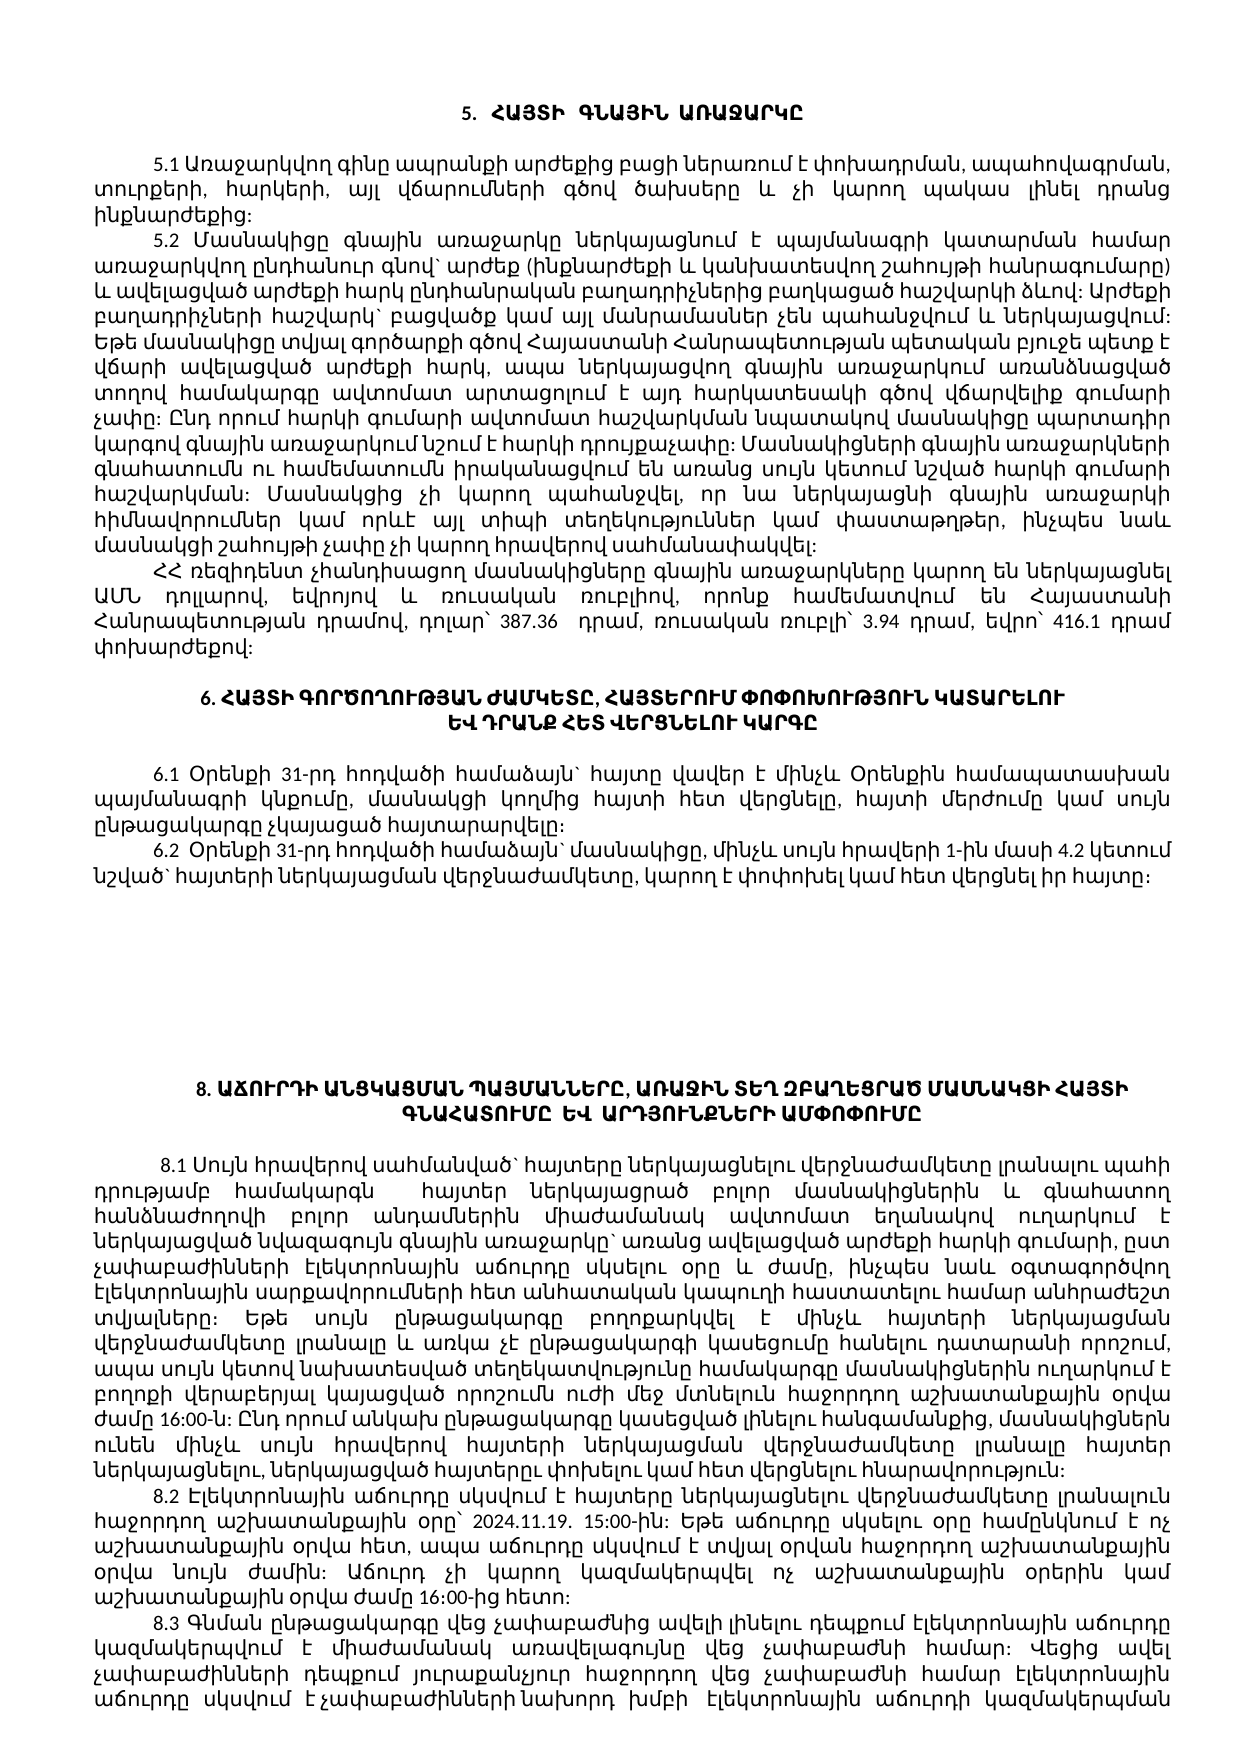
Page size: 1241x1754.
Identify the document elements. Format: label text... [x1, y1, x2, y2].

text ԳՆԱՀԱՏՈՒՄԸ ԵՎ ԱՐԴՅՈՒՆՔՆԵՐԻ ԱՄՓՈՓՈՒՄԸ [94, 1102, 1171, 1127]
text 8.1 Սույն հրավերով սահմանված` հայտերը ներկայացնելու վերջնաժամկետը լրանալու պահի դրությամբ համակարգն հայտեր ներկայացրած բոլոր մասնակիցներին և գնահատող հանձնաժողովի բոլոր անդամներին միաժամանակ ավտոմատ եղանակով ուղարկում է ներկայացված նվազագույն գնային առաջարկը` առանց ավելացված արժեքի հարկի գումարի, ըստ չափաբաժինների էլեկտրոնային աճուրդը սկսելու օրը և ժամը, ինչպես նաև օգտագործվող էլեկտրոնային սարքավորումների հետ անհատական կապուղի հաստատելու համար անհրաժեշտ տվյալները։ Եթե սույն ընթացակարգը բողոքարկվել է մինչև հայտերի ներկայացման վերջնաժամկետը լրանալը և առկա չէ ընթացակարգի կասեցումը հանելու դատարանի որոշում, ապա սույն կետով նախատեսված տեղեկատվությունը համակարգը մասնակիցներին ուղարկում է բողոքի վերաբերյալ կայացված որոշումն ուժի մեջ մտնելուն հաջորդող աշխատանքային օրվա ժամը 16:00-ն: Ընդ որում անկախ ընթացակարգը կասեցված լինելու հանգամանքից, մասնակիցներն ունեն մինչև սույն հրավերով հայտերի ներկայացման վերջնաժամկետը լրանալը հայտեր ներկայացնելու, ներկայացված հայտերըւ փոխելու կամ հետ վերցնելու հնարավորություն: [94, 1152, 1171, 1483]
text ԵՎ ԴՐԱՆՔ ՀԵՏ ՎԵՐՑՆԵԼՈՒ ԿԱՐԳԸ [94, 710, 1171, 736]
text 5.2 Մասնակիցը գնային առաջարկը ներկայացնում է պայմանագրի կատարման համար առաջարկվող ընդհանուր գնով` արժեք (ինքնարժեքի և կանխատեսվող շահույթի հանրագումարը) և ավելացված արժեքի հարկ ընդհանրական բաղադրիչներից բաղկացած հաշվարկի ձևով: Արժեքի բաղադրիչների հաշվարկ` բացվածք կամ այլ մանրամասներ չեն պահանջվում և ներկայացվում: Եթե մասնակիցը տվյալ գործարքի գծով Հայաստանի Հանրապետության պետական բյուջե պետք է վճարի ավելացված արժեքի հարկ, ապա ներկայացվող գնային առաջարկում առանձնացված տողով համակարգը ավտոմատ արտացոլում է այդ հարկատեսակի գծով վճարվելիք գումարի չափը: Ընդ որում հարկի գումարի ավտոմատ հաշվարկման նպատակով մասնակիցը պարտադիր կարգով գնային առաջարկում նշում է հարկի դրույքաչափը: Մասնակիցների գնային առաջարկների գնահատումն ու համեմատումն իրականացվում են առանց սույն կետում նշված հարկի գումարի հաշվարկման: Մասնակցից չի կարող պահանջվել, որ նա ներկայացնի գնային առաջարկի հիմնավորումներ կամ որևէ այլ տիպի տեղեկություններ կամ փաստաթղթեր, ինչպես նաև մասնակցի շահույթի չափը չի կարող հրավերով սահմանափակվել: [94, 227, 1171, 558]
text 5.1 Առաջարկվող գինը ապրանքի արժեքից բացի ներառում է փոխադրման, ապահովագրման, տուրքերի, հարկերի, այլ վճարումների գծով ծախսերը և չի կարող պակաս լինել դրանց ինքնարժեքից: [94, 151, 1171, 227]
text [94, 1610, 1171, 1712]
text 6.1 Օրենքի 31-րդ հոդվածի համաձայն` հայտը վավեր է մինչև Օրենքին համապատասխան պայմանագրի կնքումը, մասնակցի կողմից հայտի հետ վերցնելը, հայտի մերժումը կամ սույն ընթացակարգը չկայացած հայտարարվելը։ [94, 761, 1171, 837]
text 6. ՀԱՅՏԻ ԳՈՐԾՈՂՈՒԹՅԱՆ ԺԱՄԿԵՏԸ, ՀԱՅՏԵՐՈՒՄ ՓՈՓՈԽՈՒԹՅՈՒՆ ԿԱՏԱՐԵԼՈՒ [94, 685, 1171, 710]
text 8. ԱՃՈՒՐԴԻ ԱՆՑԿԱՑՄԱՆ ՊԱՅՄԱՆՆԵՐԸ, ԱՌԱՋԻՆ ՏԵՂ ԶԲԱՂԵՑՐԱԾ ՄԱՍՆԱԿՑԻ ՀԱՅՏԻ [94, 1076, 1171, 1102]
text 8.2 Էլեկտրոնային աճուրդը սկսվում է հայտերը ներկայացնելու վերջնաժամկետը լրանալուն հաջորդող աշխատանքային օրը՝ 2024.11.19. 15:00 -ին: Եթե աճուրդը սկսելու օրը համընկնում է ոչ աշխատանքային օրվա հետ, ապա աճուրդը սկսվում է տվյալ օրվան հաջորդող աշխատանքային օրվա նույն ժամին: Աճուրդ չի կարող կազմակերպվել ոչ աշխատանքային օրերին կամ աշխատանքային օրվա ժամը 16։00-ից հետո: [94, 1483, 1171, 1610]
text 5. ՀԱՅՏԻ ԳՆԱՅԻՆ ԱՌԱՋԱՐԿԸ [94, 100, 1171, 126]
text ՀՀ ռեզիդենտ չհանդիսացող մասնակիցները գնային առաջարկները կարող են ներկայացնել ԱՄՆ դոլլարով, եվրոյով և ռուսական ռուբլիով, որոնք համեմատվում են Հայաստանի Հանրապետության դրամով, դոլար՝ 387.36 դրամ, ռուսական ռուբլի՝ 3.94 դրամ, եվրո՝ 416.1 դրամ փոխարժեքով: [94, 558, 1171, 659]
text 6.2 Օրենքի 31-րդ հոդվածի համաձայն` մասնակիցը, մինչև սույն հրավերի 1-ին մասի 4.2 կետում նշված` հայտերի ներկայացման վերջնաժամկետը, կարող է փոփոխել կամ հետ վերցնել իր հայտը։ [94, 837, 1171, 888]
